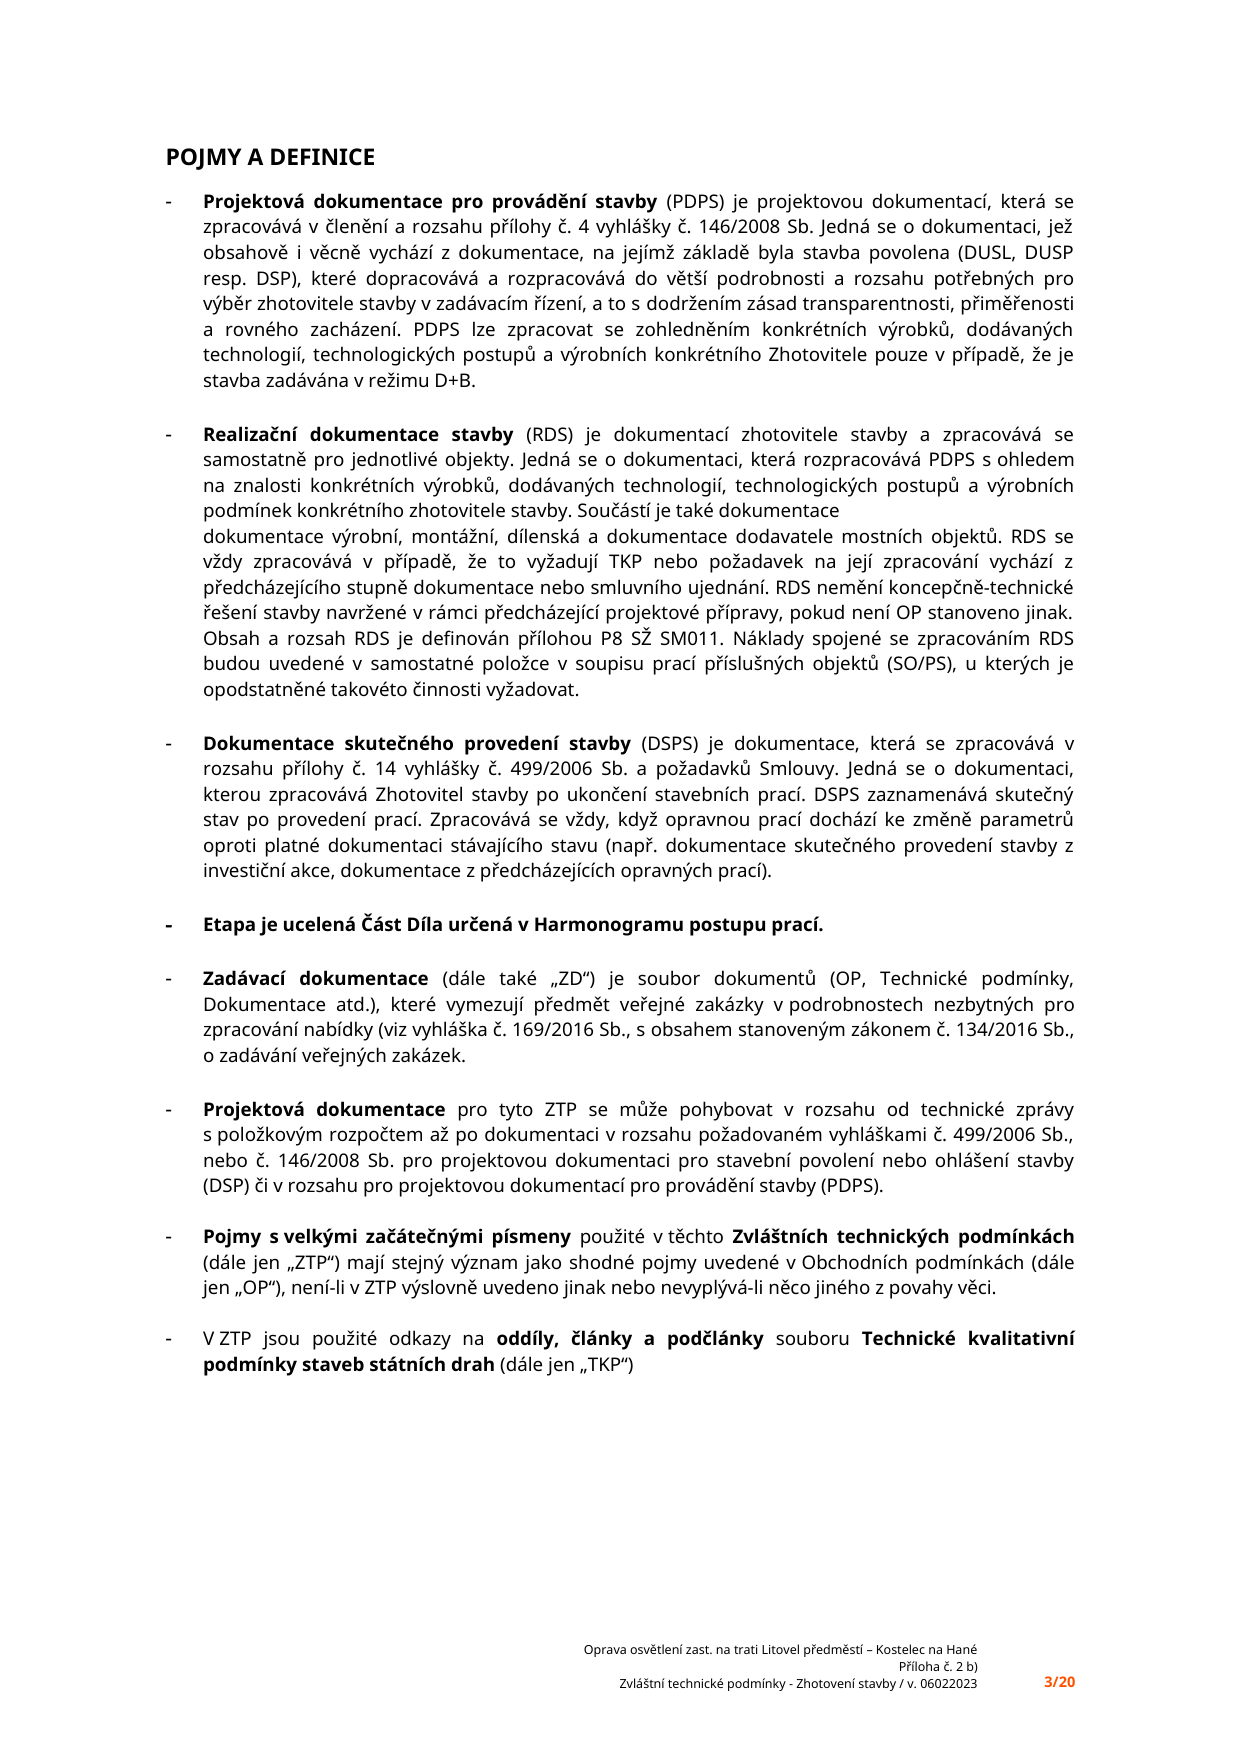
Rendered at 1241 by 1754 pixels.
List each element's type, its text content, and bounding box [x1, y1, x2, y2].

list Etapa je ucelená Část Díla určená v Harmonogramu postupu prací. [165, 912, 1075, 937]
list Projektová dokumentace pro provádění stavby (PDPS) je projektovou dokumentací, která se zpracovává v členění a rozsahu přílohy č. 4 vyhlášky č. 146/2008 Sb. Jedná se o dokumentaci, jež obsahově i věcně vychází z dokumentace, na jejímž základě byla stavba povolena (DUSL, DUSP resp. DSP), které dopracovává a rozpracovává do větší podrobnosti a rozsahu potřebných pro výběr zhotovitele stavby v zadávacím řízení, a to s dodržením zásad transparentnosti, přiměřenosti a rovného zacházení. PDPS lze zpracovat se zohledněním konkrétních výrobků, dodávaných technologií, technologických postupů a výrobních konkrétního Zhotovitele pouze v případě, že je stavba zadávána v režimu D+B. [165, 188, 1075, 392]
list Projektová dokumentace pro tyto ZTP se může pohybovat v rozsahu od technické zprávy s položkovým rozpočtem až po dokumentaci v rozsahu požadovaném vyhláškami č. 499/2006 Sb., nebo č. 146/2008 Sb. pro projektovou dokumentaci pro stavební povolení nebo ohlášení stavby (DSP) či v rozsahu pro projektovou dokumentací pro provádění stavby (PDPS). [165, 1096, 1075, 1198]
text dokumentace výrobní, montážní, dílenská a dokumentace dodavatele mostních objektů. RDS se vždy zpracovává v případě, že to vyžadují TKP nebo požadavek na její zpracování vychází z předcházejícího stupně dokumentace nebo smluvního ujednání. RDS nemění koncepčně-technické řešení stavby navržené v rámci předcházející projektové přípravy, pokud není OP stanoveno jinak. Obsah a rozsah RDS je definován přílohou P8 SŽ SM011. Náklady spojené se zpracováním RDS budou uvedené v samostatné položce v soupisu prací příslušných objektů (SO/PS), u kterých je opodstatněné takovéto činnosti vyžadovat. [203, 523, 1075, 702]
list Zadávací dokumentace (dále také „ZD“) je soubor dokumentů (OP, Technické podmínky, Dokumentace atd.), které vymezují předmět veřejné zakázky v podrobnostech nezbytných pro zpracování nabídky (viz vyhláška č. 169/2016 Sb., s obsahem stanoveným zákonem č. 134/2016 Sb., o zadávání veřejných zakázek. [165, 966, 1075, 1068]
list Realizační dokumentace stavby (RDS) je dokumentací zhotovitele stavby a zpracovává se samostatně pro jednotlivé objekty. Jedná se o dokumentaci, která rozpracovává PDPS s ohledem na znalosti konkrétních výrobků, dodávaných technologií, technologických postupů a výrobních podmínek konkrétního zhotovitele stavby. Součástí je také dokumentace [165, 421, 1075, 523]
list Dokumentace skutečného provedení stavby (DSPS) je dokumentace, která se zpracovává v rozsahu přílohy č. 14 vyhlášky č. 499/2006 Sb. a požadavků Smlouvy. Jedná se o dokumentaci, kterou zpracovává Zhotovitel stavby po ukončení stavebních prací. DSPS zaznamenává skutečný stav po provedení prací. Zpracovává se vždy, když opravnou prací dochází ke změně parametrů oproti platné dokumentaci stávajícího stavu (např. dokumentace skutečného provedení stavby z investiční akce, dokumentace z předcházejících opravných prací). [165, 730, 1075, 883]
list V ZTP jsou použité odkazy na oddíly, články a podčlánky souboru Technické kvalitativní podmínky staveb státních drah (dále jen „TKP“) [165, 1326, 1075, 1377]
list Pojmy s velkými začátečnými písmeny použité v těchto Zvláštních technických podmínkách (dále jen „ZTP“) mají stejný význam jako shodné pojmy uvedené v Obchodních podmínkách (dále jen „OP“), není-li v ZTP výslovně uvedeno jinak nebo nevyplývá-li něco jiného z povahy věci. [165, 1224, 1075, 1300]
text Pojmy a definice [165, 141, 1075, 173]
